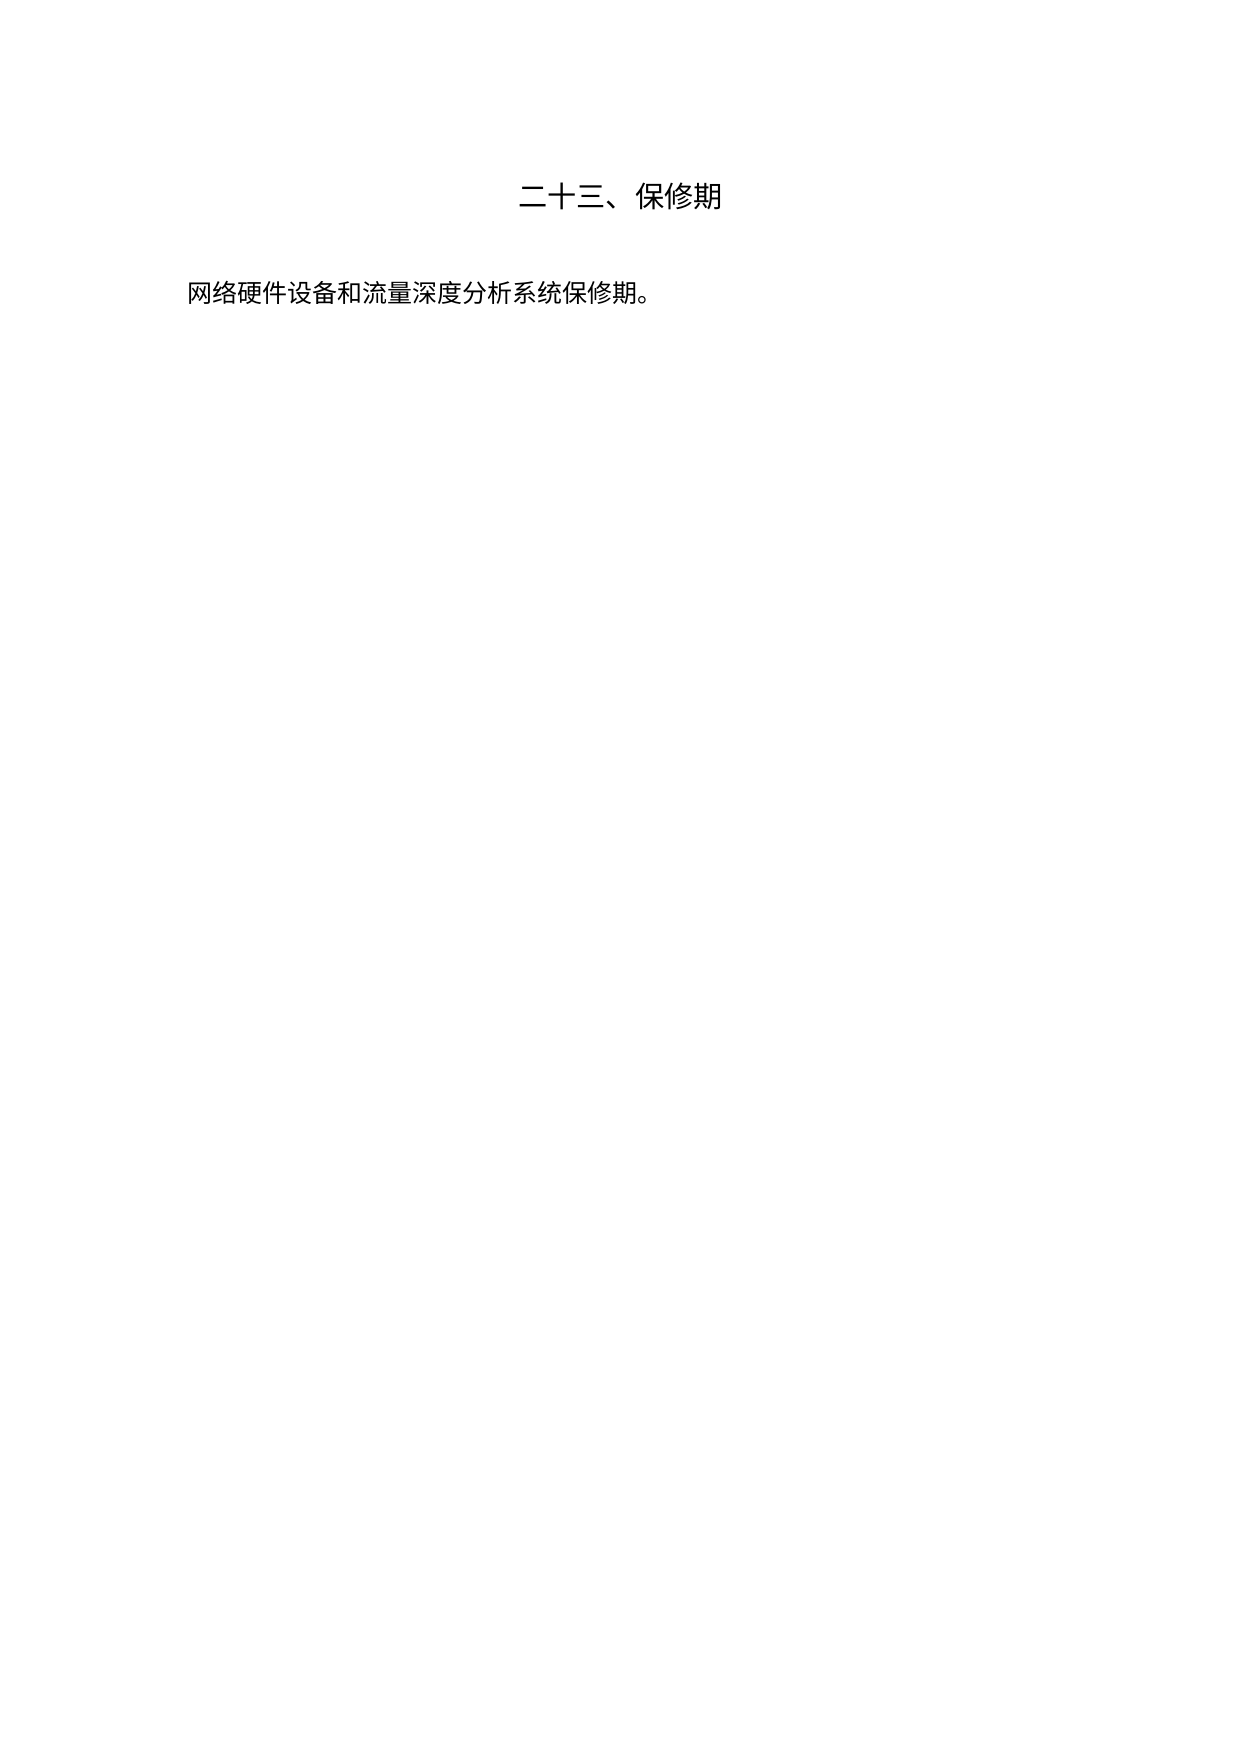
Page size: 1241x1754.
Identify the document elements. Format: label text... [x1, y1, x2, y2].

text 二十三、保修期 [187, 162, 1053, 227]
text 网络硬件设备和流量深度分析系统保修期。 [187, 259, 1053, 324]
